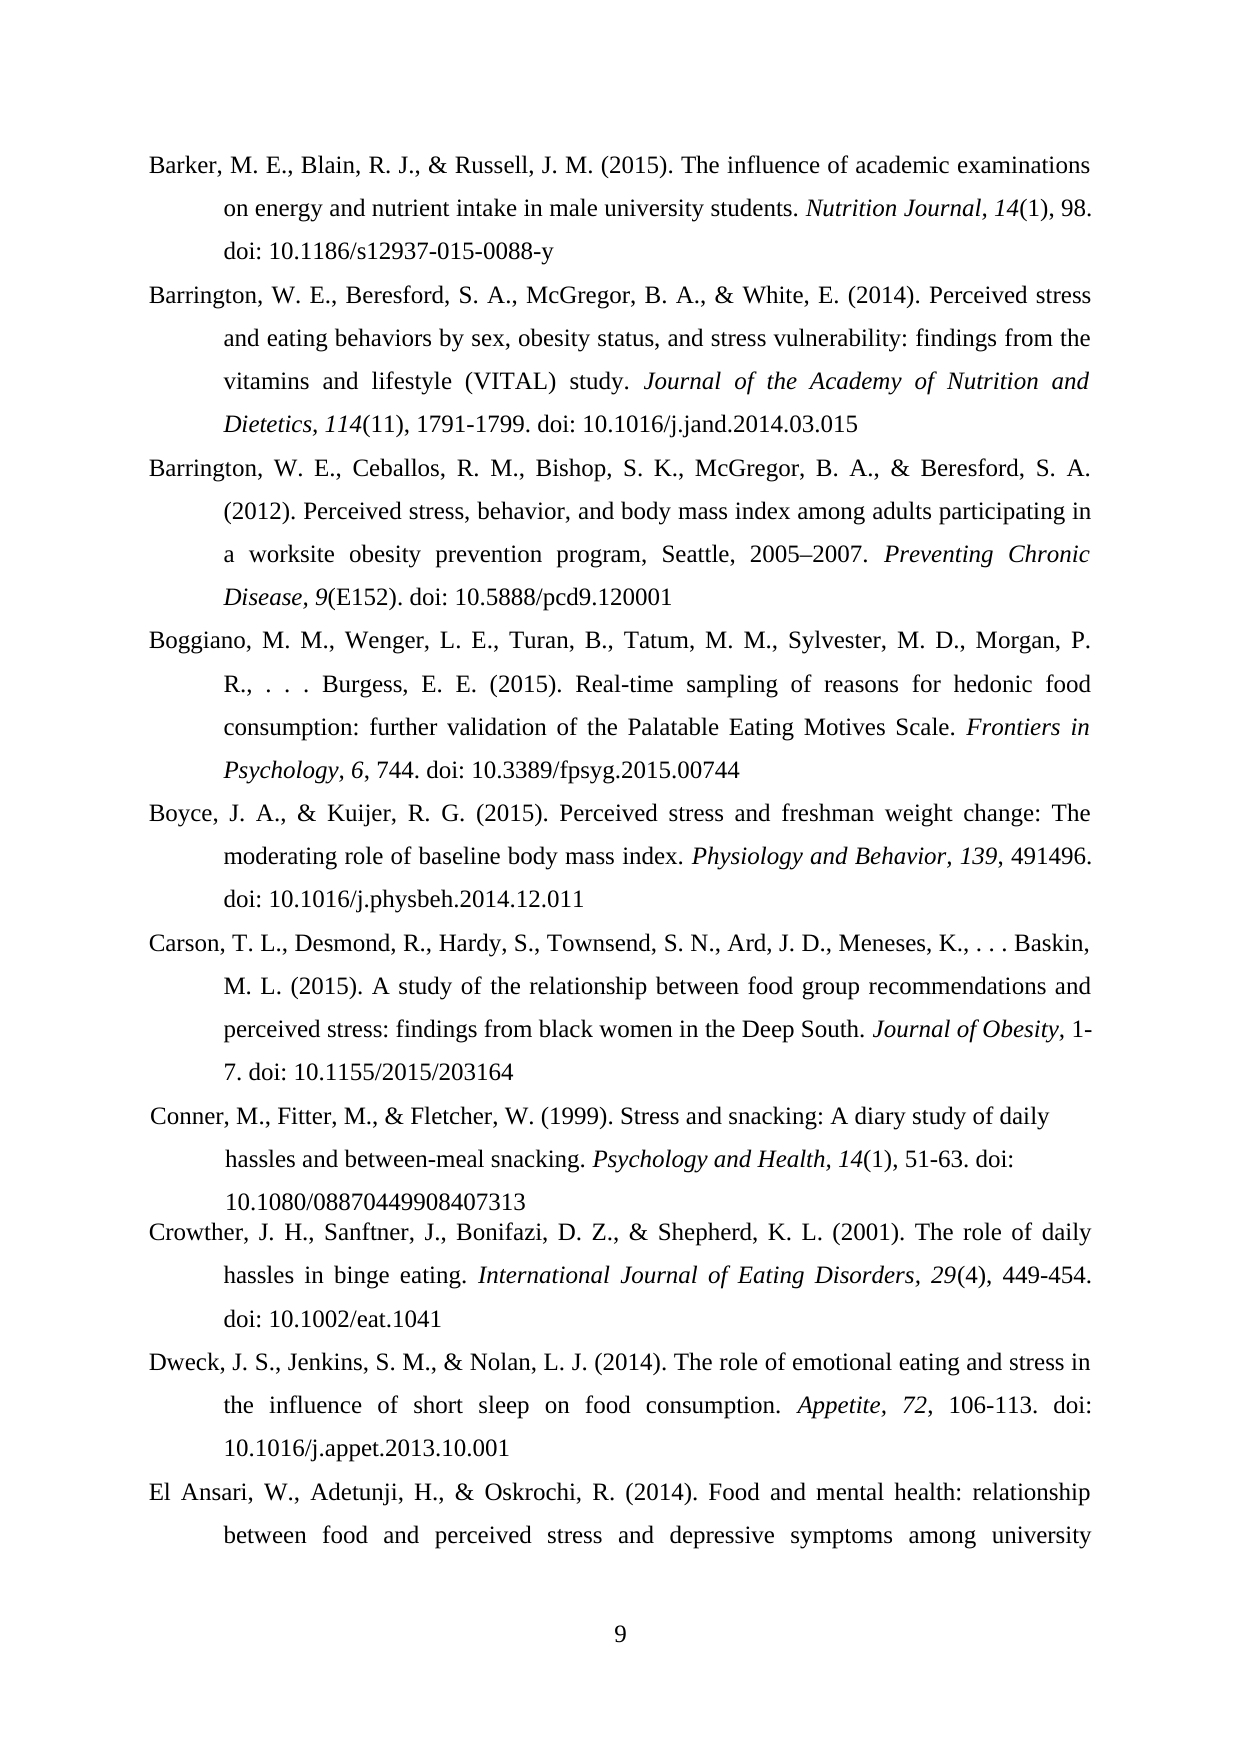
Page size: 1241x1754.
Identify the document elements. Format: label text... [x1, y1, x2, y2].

text Barrington, W. E., Beresford, S. A., McGregor, B. A., & White, E. (2014). Perceived stress and eating behaviors by sex, obesity status, and stress vulnerability: findings from the vitamins and lifestyle (VITAL) study. Journal of the Academy of Nutrition and Dietetics, 114(11), 1791-1799. doi: 10.1016/j.jand.2014.03.015 [148, 280, 1092, 438]
text Crowther, J. H., Sanftner, J., Bonifazi, D. Z., & Shepherd, K. L. (2001). The role of daily hassles in binge eating. International Journal of Eating Disorders, 29(4), 449-454. doi: 10.1002/eat.1041 [148, 1217, 1092, 1332]
text Boyce, J. A., & Kuijer, R. G. (2015). Perceived stress and freshman weight change: The moderating role of baseline body mass index. Physiology and Behavior, 139, 491496. doi: 10.1016/j.physbeh.2014.12.011 [148, 798, 1092, 913]
text 10.1080/08870449908407313 [225, 1187, 1078, 1216]
text Barker, M. E., Blain, R. J., & Russell, J. M. (2015). The influence of academic examinations on energy and nutrient intake in male university students. Nutrition Journal, 14(1), 98. doi: 10.1186/s12937-015-0088-y [148, 150, 1092, 265]
text Dweck, J. S., Jenkins, S. M., & Nolan, L. J. (2014). The role of emotional eating and stress in the influence of short sleep on food consumption. Appetite, 72, 106-113. doi: 10.1016/j.appet.2013.10.001 [148, 1347, 1092, 1462]
text Conner, M., Fitter, M., & Fletcher, W. (1999). Stress and snacking: A diary study of daily hassles and between-meal snacking. Psychology and Health, 14(1), 51-63. doi: [150, 1101, 1091, 1172]
text Carson, T. L., Desmond, R., Hardy, S., Townsend, S. N., Ard, J. D., Meneses, K., . . . Baskin, M. L. (2015). A study of the relationship between food group recommendations and perceived stress: findings from black women in the Deep South. Journal of Obesity, 1-7. doi: 10.1155/2015/203164 [148, 928, 1092, 1086]
text Barrington, W. E., Ceballos, R. M., Bishop, S. K., McGregor, B. A., & Beresford, S. A. (2012). Perceived stress, behavior, and body mass index among adults participating in a worksite obesity prevention program, Seattle, 2005–2007. Preventing Chronic Disease, 9(E152). doi: 10.5888/pcd9.120001 [148, 453, 1092, 611]
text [148, 1477, 1092, 1549]
text Boggiano, M. M., Wenger, L. E., Turan, B., Tatum, M. M., Sylvester, M. D., Morgan, P. R., . . . Burgess, E. E. (2015). Real-time sampling of reasons for hedonic food consumption: further validation of the Palatable Eating Motives Scale. Frontiers in Psychology, 6, 744. doi: 10.3389/fpsyg.2015.00744 [148, 626, 1092, 784]
